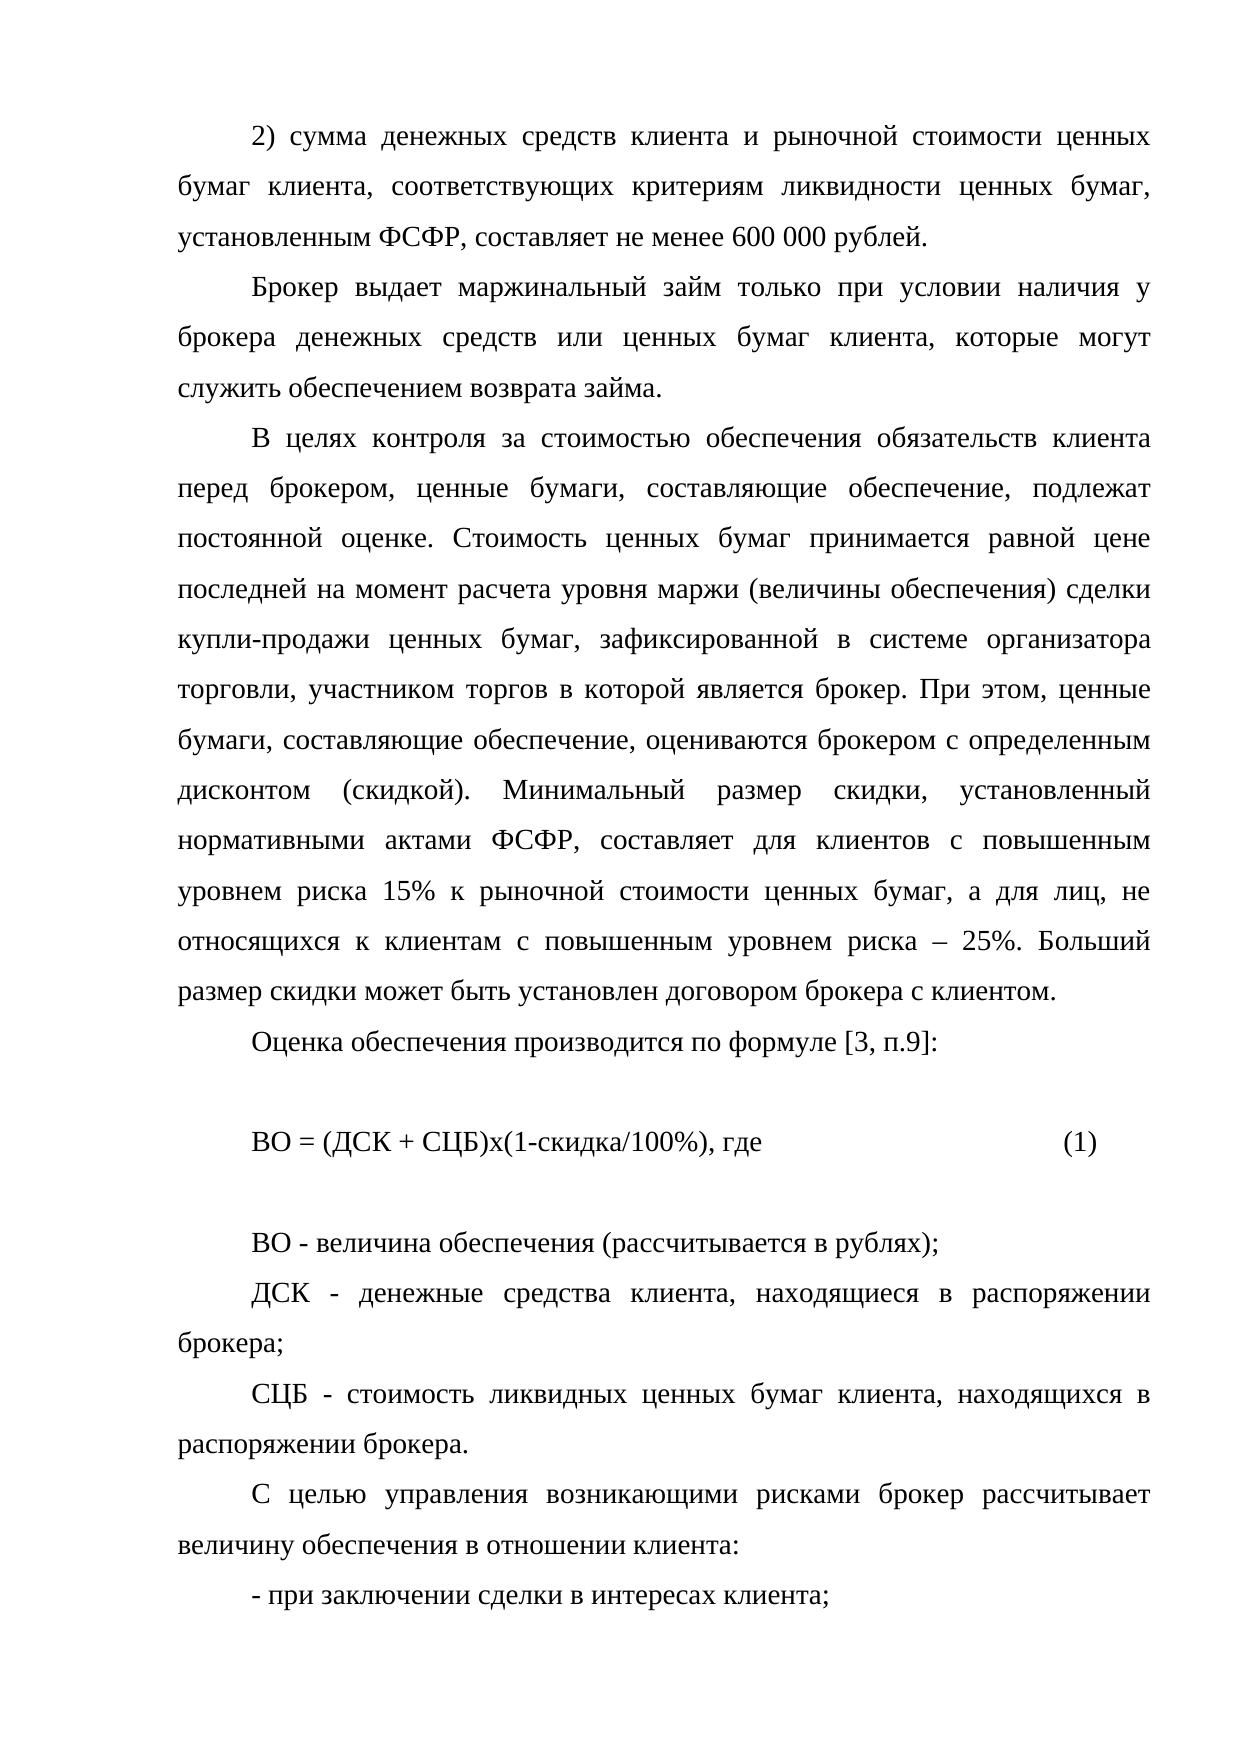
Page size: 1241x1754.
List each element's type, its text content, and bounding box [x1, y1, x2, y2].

text ВО - величина обеспечения (рассчитывается в рублях); [177, 1225, 1152, 1258]
text В целях контроля за стоимостью обеспечения обязательств клиента перед брокером, ценные бумаги, составляющие обеспечение, подлежат постоянной оценке. Стоимость ценных бумаг принимается равной цене последней на момент расчета уровня маржи (величины обеспечения) сделки купли-продажи ценных бумаг, зафиксированной в системе организатора торговли, участником торгов в которой является брокер. При этом, ценные бумаги, составляющие обеспечение, оцениваются брокером с определенным дисконтом (скидкой). Минимальный размер скидки, установленный нормативными актами ФСФР, составляет для клиентов с повышенным уровнем риска 15% к рыночной стоимости ценных бумаг, а для лиц, не относящихся к клиентам с повышенным уровнем риска – 25%. Больший размер скидки может быть установлен договором брокера с клиентом. [177, 420, 1152, 1007]
text С целью управления возникающими рисками брокер рассчитывает величину обеспечения в отношении клиента: [177, 1477, 1152, 1560]
text 2) сумма денежных средств клиента и рыночной стоимости ценных бумаг клиента, соответствующих критериям ликвидности ценных бумаг, установленным ФСФР, составляет не менее 600 000 рублей. [177, 118, 1152, 252]
text Брокер выдает маржинальный займ только при условии наличия у брокера денежных средств или ценных бумаг клиента, которые могут служить обеспечением возврата займа. [177, 269, 1152, 403]
text СЦБ - стоимость ликвидных ценных бумаг клиента, находящихся в распоряжении брокера. [177, 1376, 1152, 1460]
text Оценка обеспечения производится по формуле [3, п.9]: [177, 1024, 1152, 1057]
text - при заключении сделки в интересах клиента; [177, 1577, 1152, 1611]
text ДСК - денежные средства клиента, находящиеся в распоряжении брокера; [177, 1275, 1152, 1359]
text ВО = (ДСК + СЦБ)х(1-скидка/100%), где (1) [177, 1124, 1152, 1158]
